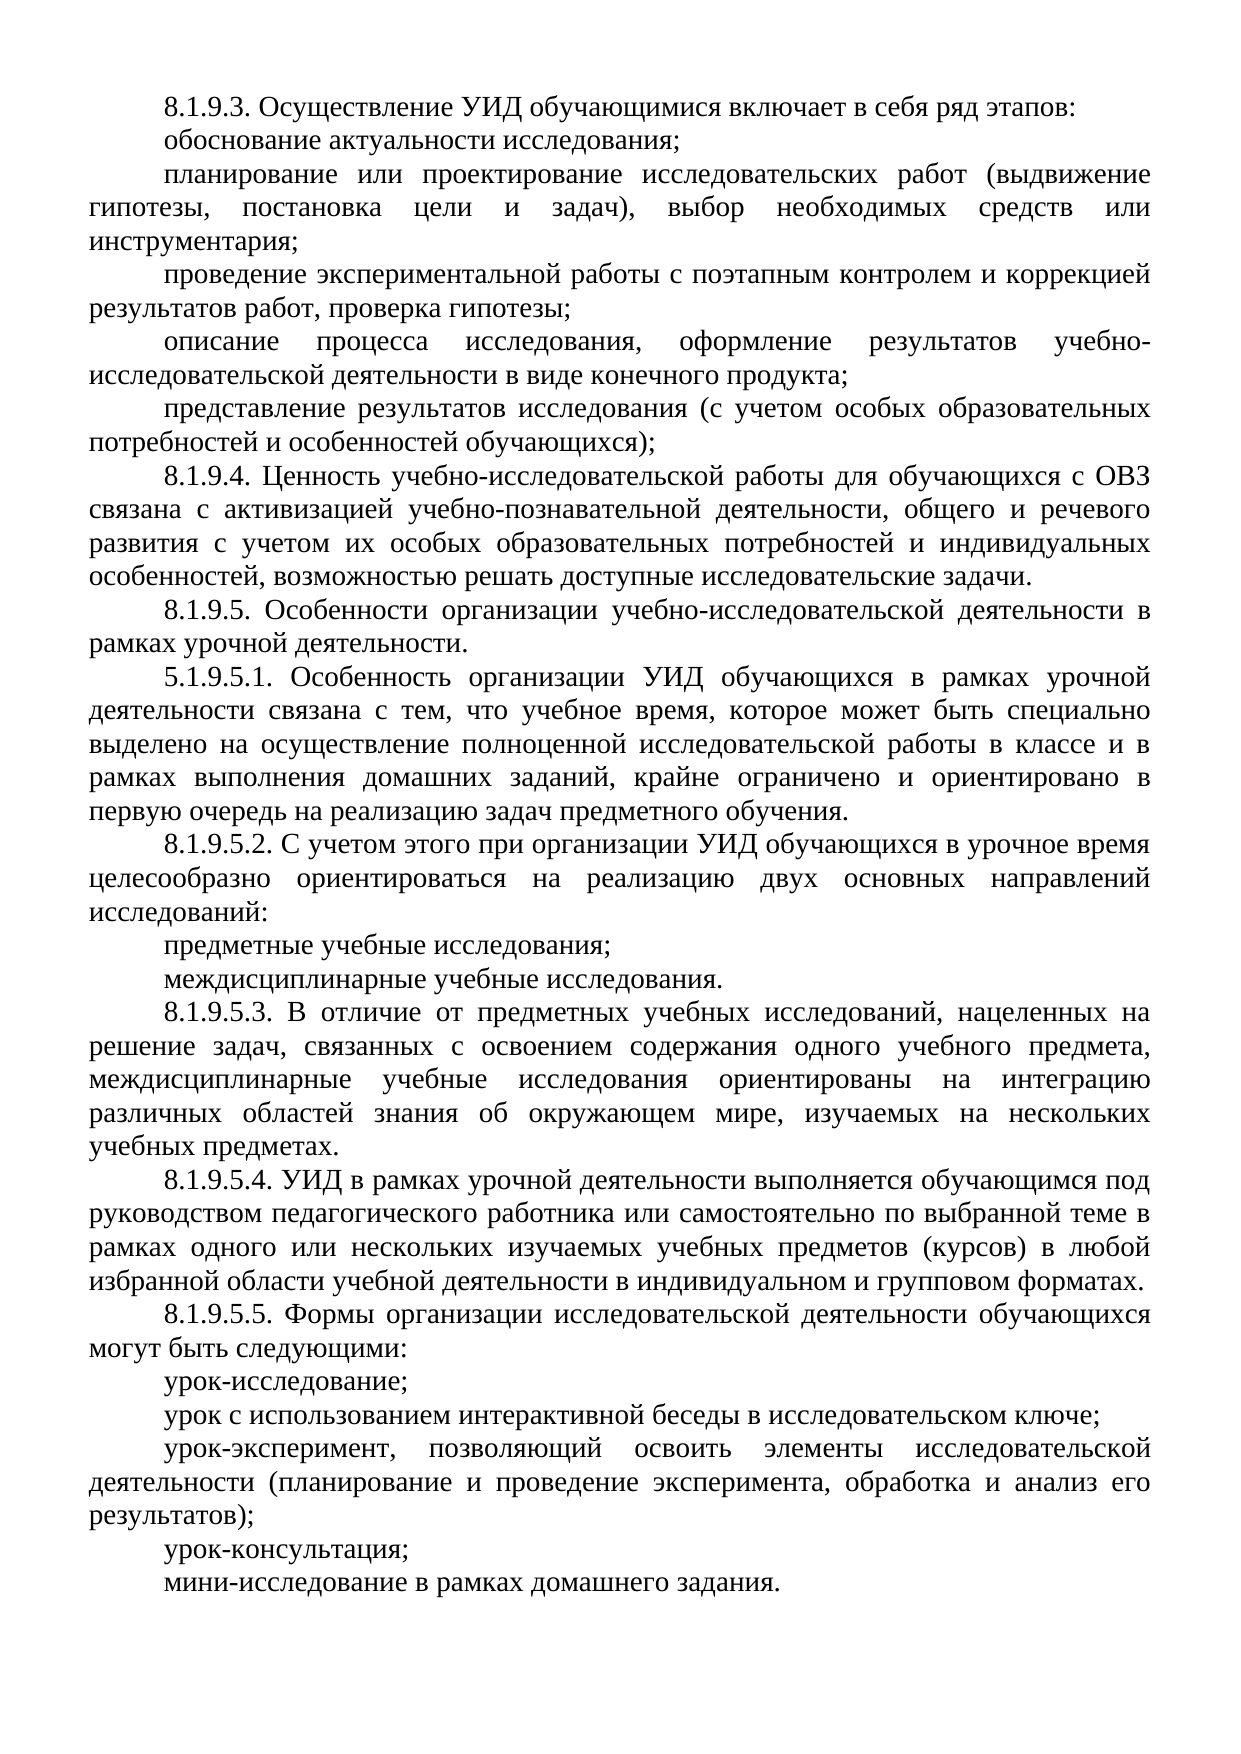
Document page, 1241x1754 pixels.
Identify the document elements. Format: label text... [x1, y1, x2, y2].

text 5.1.9.5.1. Особенность организации УИД обучающихся в рамках урочной деятельности связана с тем, что учебное время, которое может быть специально выделено на осуществление полноценной исследовательской работы в классе и в рамках выполнения домашних заданий, крайне ограничено и ориентировано в первую очередь на реализацию задач предметного обучения. [88, 659, 1152, 827]
text урок-эксперимент, позволяющий освоить элементы исследовательской деятельности (планирование и проведение эксперимента, обработка и анализ его результатов); [88, 1430, 1152, 1531]
text 8.1.9.3. Осуществление УИД обучающимися включает в себя ряд этапов: [88, 89, 1152, 122]
text 8.1.9.5. Особенности организации учебно-исследовательской деятельности в рамках урочной деятельности. [88, 592, 1152, 659]
text 8.1.9.5.4. УИД в рамках урочной деятельности выполняется обучающимся под руководством педагогического работника или самостоятельно по выбранной теме в рамках одного или нескольких изучаемых учебных предметов (курсов) в любой избранной области учебной деятельности в индивидуальном и групповом форматах. [88, 1162, 1152, 1296]
text 8.1.9.5.3. В отличие от предметных учебных исследований, нацеленных на решение задач, связанных с освоением содержания одного учебного предмета, междисциплинарные учебные исследования ориентированы на интеграцию различных областей знания об окружающем мире, изучаемых на нескольких учебных предметах. [88, 994, 1152, 1162]
text проведение экспериментальной работы с поэтапным контролем и коррекцией результатов работ, проверка гипотезы; [88, 256, 1152, 323]
text урок с использованием интерактивной беседы в исследовательском ключе; [88, 1397, 1152, 1430]
text 8.1.9.5.5. Формы организации исследовательской деятельности обучающихся могут быть следующими: [88, 1296, 1152, 1363]
text обоснование актуальности исследования; [88, 122, 1152, 156]
text 8.1.9.4. Ценность учебно-исследовательской работы для обучающихся с ОВЗ связана с активизацией учебно-познавательной деятельности, общего и речевого развития с учетом их особых образовательных потребностей и индивидуальных особенностей, возможностью решать доступные исследовательские задачи. [88, 458, 1152, 592]
text урок-консультация; [88, 1531, 1152, 1564]
text предметные учебные исследования; [88, 927, 1152, 961]
text 8.1.9.5.2. С учетом этого при организации УИД обучающихся в урочное время целесообразно ориентироваться на реализацию двух основных направлений исследований: [88, 827, 1152, 927]
text описание процесса исследования, оформление результатов учебно-исследовательской деятельности в виде конечного продукта; [88, 323, 1152, 391]
text планирование или проектирование исследовательских работ (выдвижение гипотезы, постановка цели и задач), выбор необходимых средств или инструментария; [88, 156, 1152, 256]
text представление результатов исследования (с учетом особых образовательных потребностей и особенностей обучающихся); [88, 391, 1152, 458]
text мини-исследование в рамках домашнего задания. [88, 1564, 1152, 1598]
text междисциплинарные учебные исследования. [88, 961, 1152, 994]
text урок-исследование; [88, 1363, 1152, 1397]
